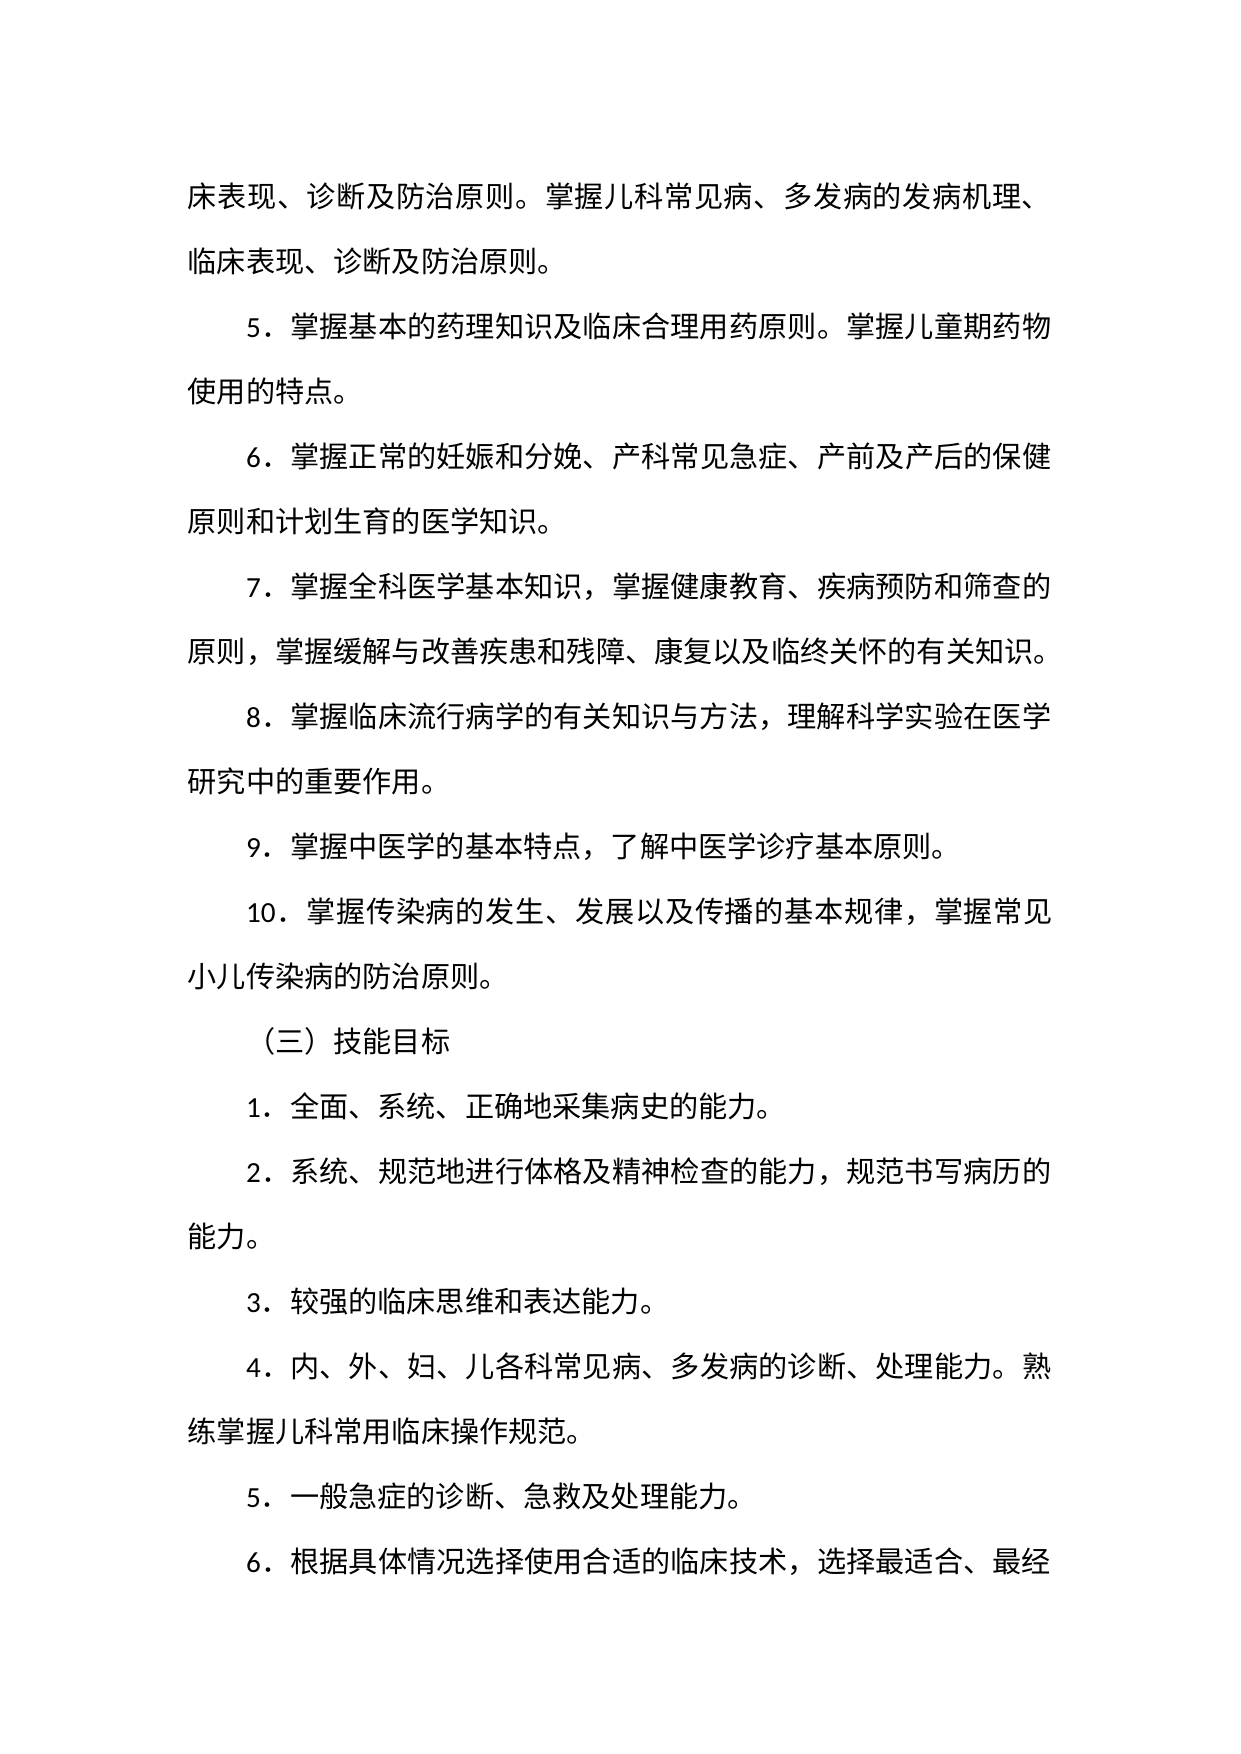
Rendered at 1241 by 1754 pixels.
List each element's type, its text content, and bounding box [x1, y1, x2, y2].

text 5．一般急症的诊断、急救及处理能力。 [187, 1462, 1053, 1527]
text 1．全面、系统、正确地采集病史的能力。 [187, 1072, 1053, 1137]
text 9．掌握中医学的基本特点，了解中医学诊疗基本原则。 [187, 812, 1053, 877]
text 2．系统、规范地进行体格及精神检查的能力，规范书写病历的能力。 [187, 1137, 1053, 1267]
text 6．掌握正常的妊娠和分娩、产科常见急症、产前及产后的保健原则和计划生育的医学知识。 [187, 422, 1053, 552]
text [187, 1527, 1053, 1592]
text 8．掌握临床流行病学的有关知识与方法，理解科学实验在医学研究中的重要作用。 [187, 682, 1053, 812]
text 7．掌握全科医学基本知识，掌握健康教育、疾病预防和筛查的原则，掌握缓解与改善疾患和残障、康复以及临终关怀的有关知识。 [187, 552, 1053, 682]
text 5．掌握基本的药理知识及临床合理用药原则。掌握儿童期药物使用的特点。 [187, 292, 1053, 422]
text 10．掌握传染病的发生、发展以及传播的基本规律，掌握常见小儿传染病的防治原则。 [187, 877, 1053, 1007]
text （三）技能目标 [187, 1007, 1053, 1072]
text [187, 162, 1053, 292]
text 3．较强的临床思维和表达能力。 [187, 1267, 1053, 1332]
text 4．内、外、妇、儿各科常见病、多发病的诊断、处理能力。熟练掌握儿科常用临床操作规范。 [187, 1332, 1053, 1462]
